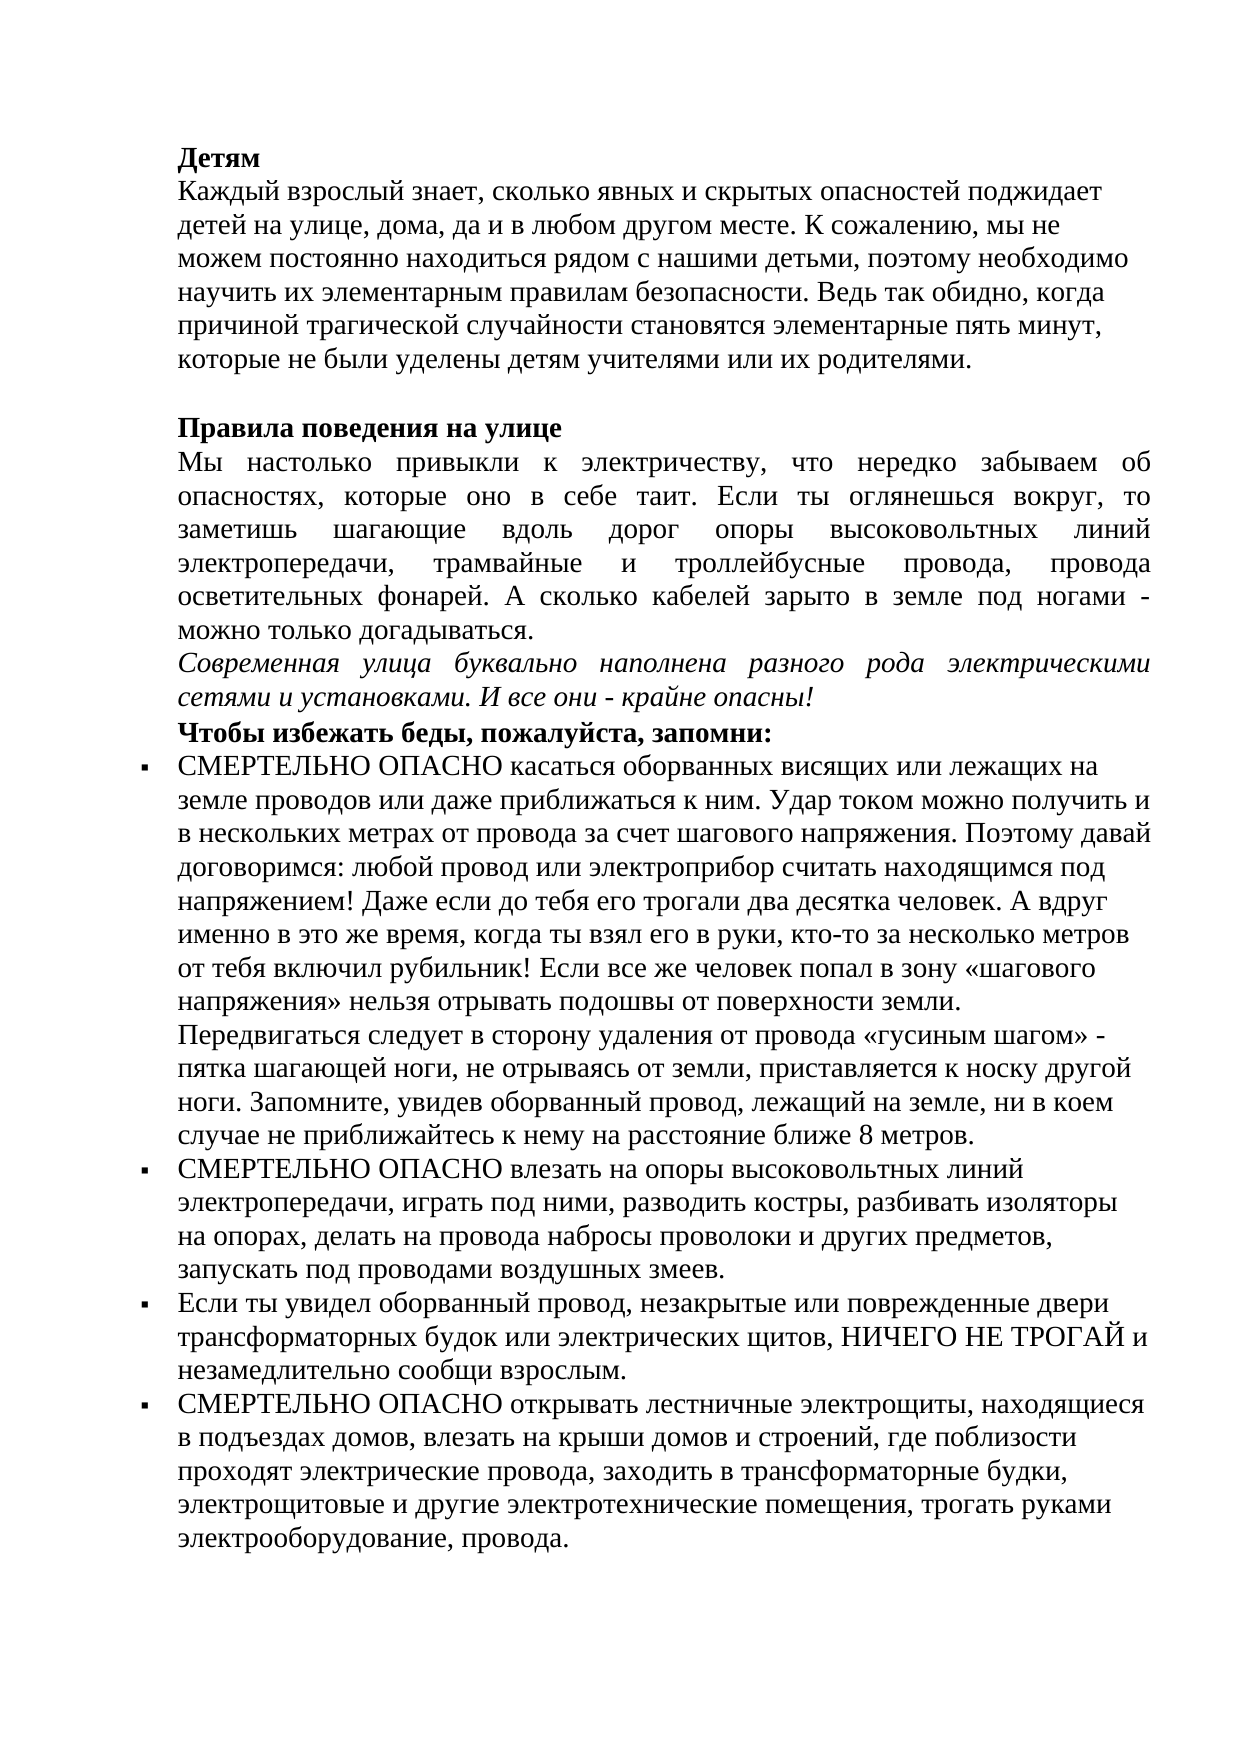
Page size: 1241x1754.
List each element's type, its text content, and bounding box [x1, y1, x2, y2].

list СМЕРТЕЛЬНО ОПАСНО открывать лестничные электрощиты, находящиеся в подъездах домов, влезать на крыши домов и строений, где поблизости проходят электрические провода, заходить в трансформаторные будки, электрощитовые и другие электротехнические помещения, трогать руками электрооборудование, провода. [140, 1386, 1152, 1553]
text Чтобы избежать беды, пожалуйста, запомни: [177, 712, 1152, 748]
text Мы настолько привыкли к электричеству, что нередко забываем об опасностях, которые оно в себе таит. Если ты оглянешься вокруг, то заметишь шагающие вдоль дорог опоры высоковольтных линий электропередачи, трамвайные и троллейбусные провода, провода осветительных фонарей. А сколько кабелей зарыто в земле под ногами - можно только догадываться. [177, 444, 1152, 645]
text Современная улица буквально наполнена разного рода электрическими сетями и установками. И все они - крайне опасны! [177, 645, 1152, 712]
text Детям [177, 118, 1152, 173]
list СМЕРТЕЛЬНО ОПАСНО влезать на опоры высоковольтных линий электропередачи, играть под ними, разводить костры, разбивать изоляторы на опорах, делать на провода набросы проволоки и других предметов, запускать под проводами воздушных змеев. [140, 1151, 1152, 1285]
list СМЕРТЕЛЬНО ОПАСНО касаться оборванных висящих или лежащих на земле проводов или даже приближаться к ним. Удар током можно получить и в нескольких метрах от провода за счет шагового напряжения. Поэтому давай договоримся: любой провод или электроприбор считать находящимся под напряжением! Даже если до тебя его трогали два десятка человек. А вдруг именно в это же время, когда ты взял его в руки, кто-то за несколько метров от тебя включил рубильник! Если все же человек попал в зону «шагового напряжения» нельзя отрывать подошвы от поверхности земли. Передвигаться следует в сторону удаления от провода «гусиным шагом» - пятка шагающей ноги, не отрываясь от земли, приставляется к носку другой ноги. Запомните, увидев оборванный провод, лежащий на земле, ни в коем случае не приближайтесь к нему на расстояние ближе 8 метров. [140, 748, 1152, 1151]
text Каждый взрослый знает, сколько явных и скрытых опасностей поджидает детей на улице, дома, да и в любом другом месте. К сожалению, мы не можем постоянно находиться рядом с нашими детьми, поэтому необходимо научить их элементарным правилам безопасности. Ведь так обидно, когда причиной трагической случайности становятся элементарные пять минут, которые не были уделены детям учителями или их родителями. [177, 173, 1152, 374]
text Правила поведения на улице [177, 408, 1152, 444]
list Если ты увидел оборванный провод, незакрытые или поврежденные двери трансформаторных будок или электрических щитов, НИЧЕГО НЕ ТРОГАЙ и незамедлительно сообщи взрослым. [140, 1285, 1152, 1386]
